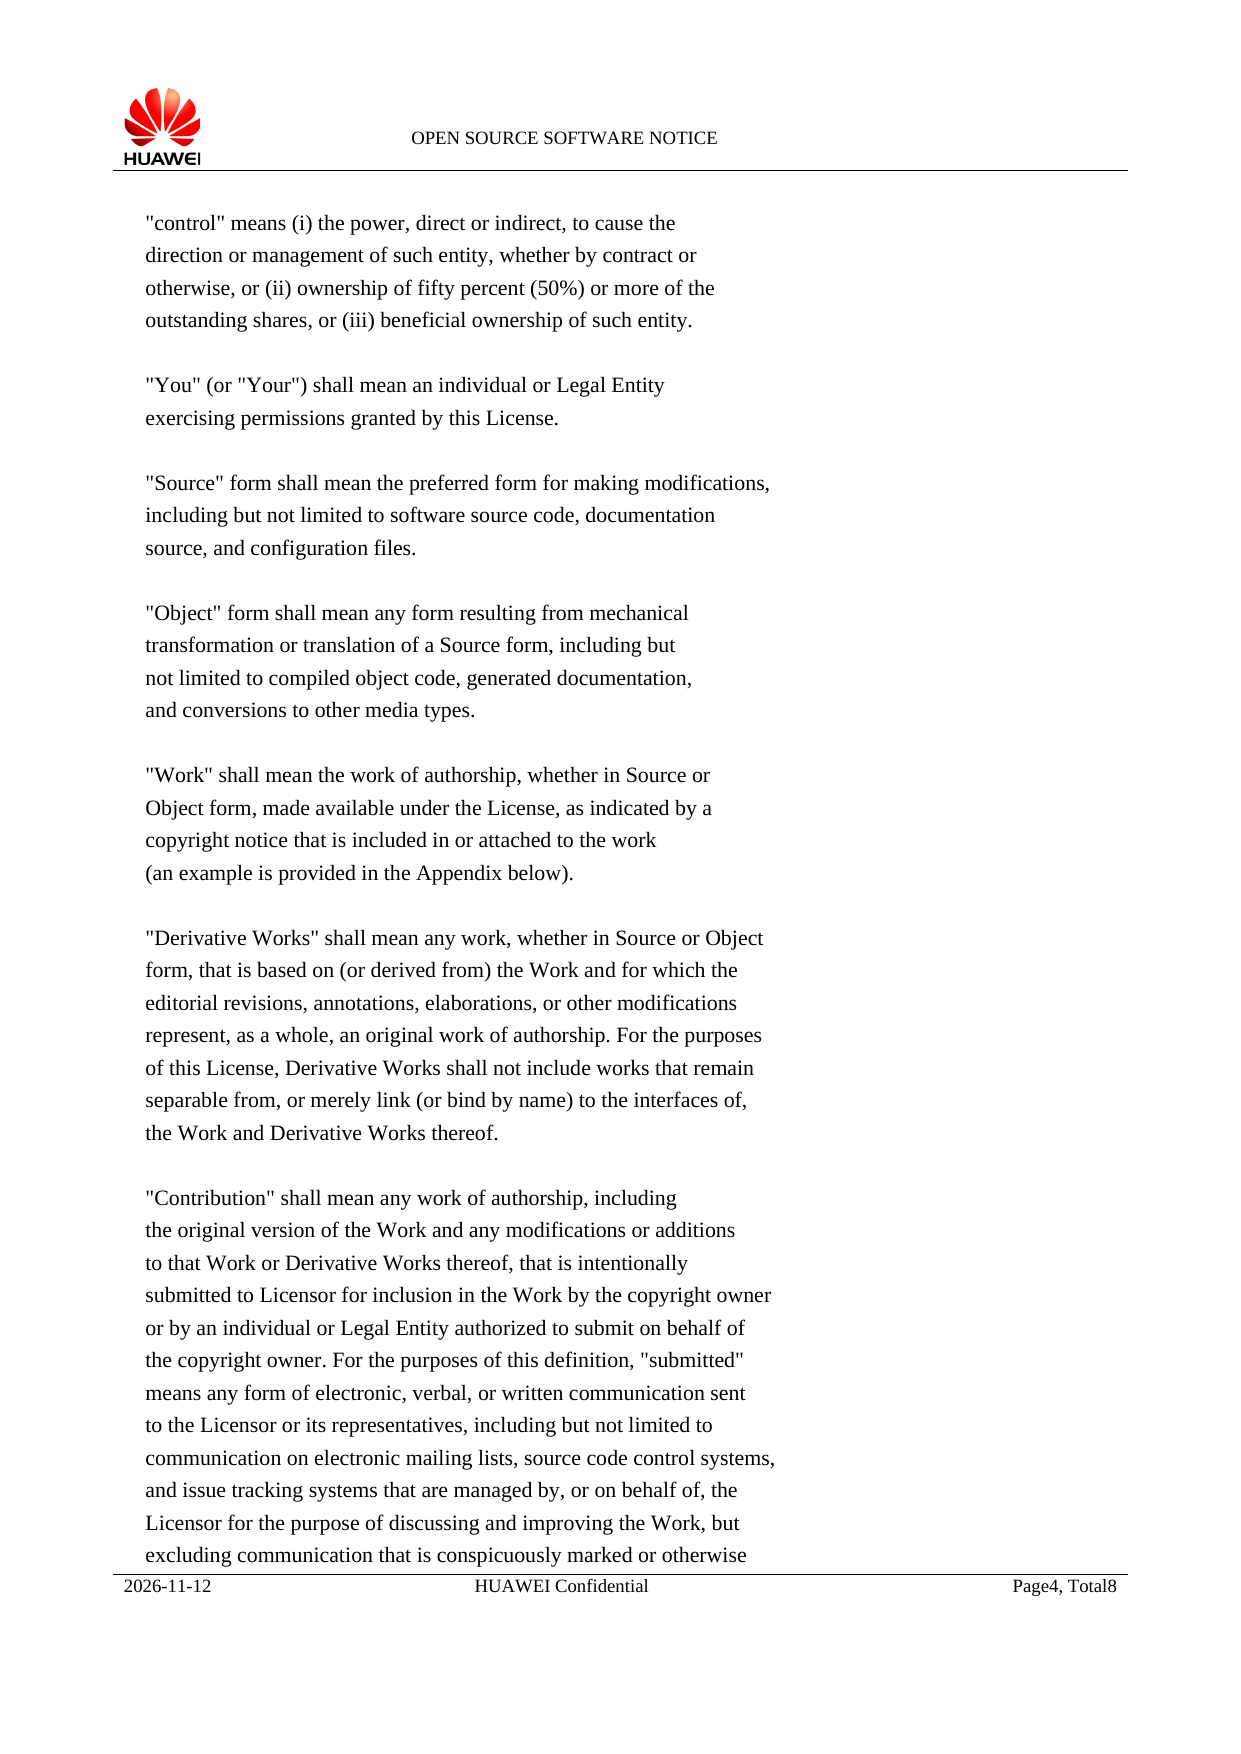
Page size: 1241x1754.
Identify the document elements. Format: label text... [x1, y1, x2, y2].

picture [124, 88, 201, 165]
